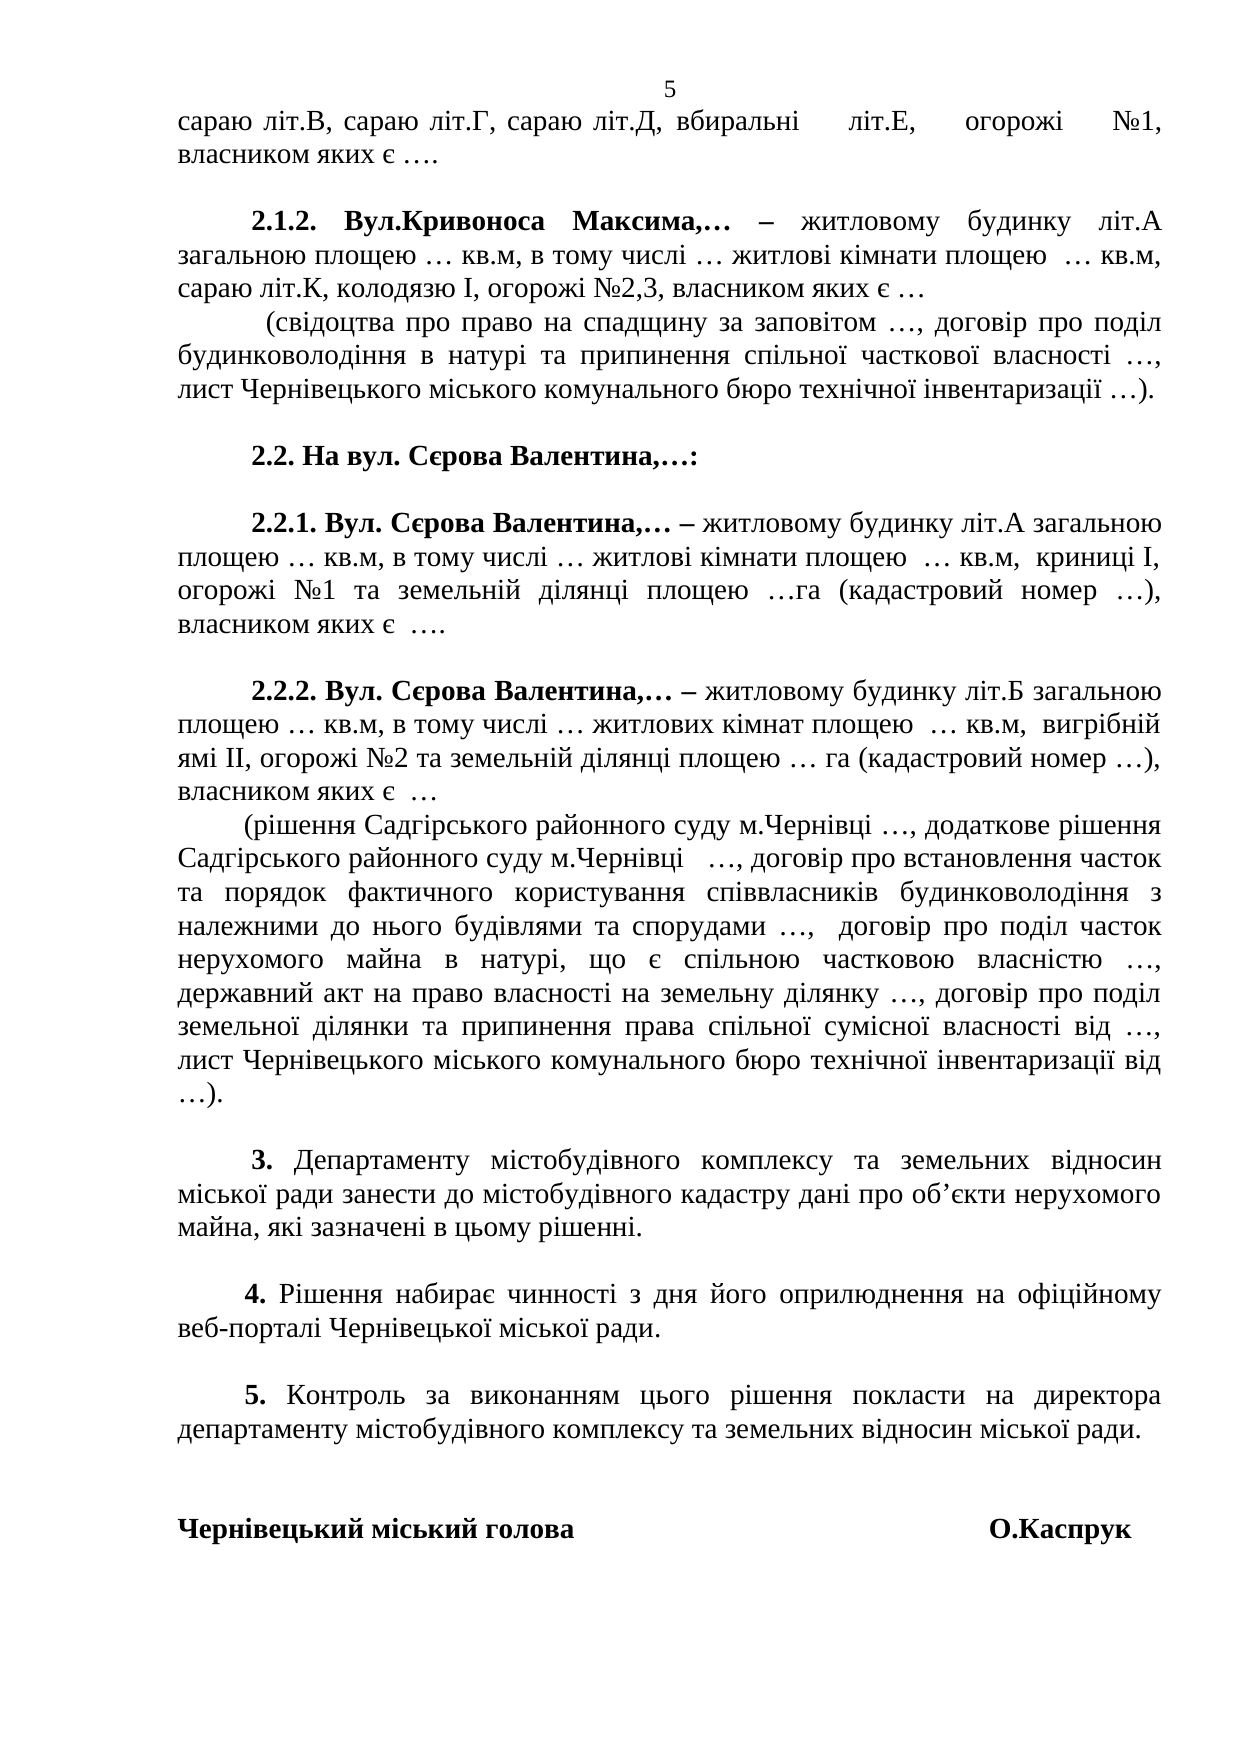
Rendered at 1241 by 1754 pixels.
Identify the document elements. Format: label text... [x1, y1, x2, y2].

text (рішення Садгірського районного суду м.Чернівці …, додаткове рішення Садгірського районного суду м.Чернівці …, договір про встановлення часток та порядок фактичного користування співвласників будинковолодіння з належними до нього будівлями та спорудами …, договір про поділ часток нерухомого майна в натурі, що є спільною частковою власністю …, державний акт на право власності на земельну ділянку …, договір про поділ земельної ділянки та припинення права спільної сумісної власності від …, лист Чернівецького міського комунального бюро технічної інвентаризації від …). [177, 807, 1162, 1109]
text 2.2.1. Вул. Сєрова Валентина,… – житловому будинку літ.А загальною площею … кв.м, в тому числі … житлові кімнати площею … кв.м, криниці І, огорожі №1 та земельній ділянці площею …га (кадастровий номер …), власником яких є …. [177, 505, 1162, 639]
text 2.1.2. Вул.Кривоноса Максима,… – житловому будинку літ.А загальною площею … кв.м, в тому числі … житлові кімнати площею … кв.м, сараю літ.К, колодязю І, огорожі №2,3, власником яких є … [177, 203, 1162, 304]
text 4. Рішення набирає чинності з дня його оприлюднення на офіційному веб-порталі Чернівецької міської ради. [177, 1277, 1162, 1344]
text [177, 103, 1162, 170]
text Чернівецький міський голова О.Каспрук [177, 1511, 1162, 1545]
text 3. Департаменту містобудівного комплексу та земельних відносин міської ради занести до містобудівного кадастру дані про об’єкти нерухомого майна, які зазначені в цьому рішенні. [177, 1142, 1162, 1243]
text (свідоцтва про право на спадщину за заповітом …, договір про поділ будинковолодіння в натурі та припинення спільної часткової власності …, лист Чернівецького міського комунального бюро технічної інвентаризації …). [177, 304, 1162, 404]
text 2.2. На вул. Сєрова Валентина,…: [177, 438, 1162, 472]
text 2.2.2. Вул. Сєрова Валентина,… – житловому будинку літ.Б загальною площею … кв.м, в тому числі … житлових кімнат площею … кв.м, вигрібній ямі ІІ, огорожі №2 та земельній ділянці площею … га (кадастровий номер …), власником яких є … [177, 673, 1162, 807]
text 5. Контроль за виконанням цього рішення покласти на директора департаменту містобудівного комплексу та земельних відносин міської ради. [177, 1377, 1162, 1444]
